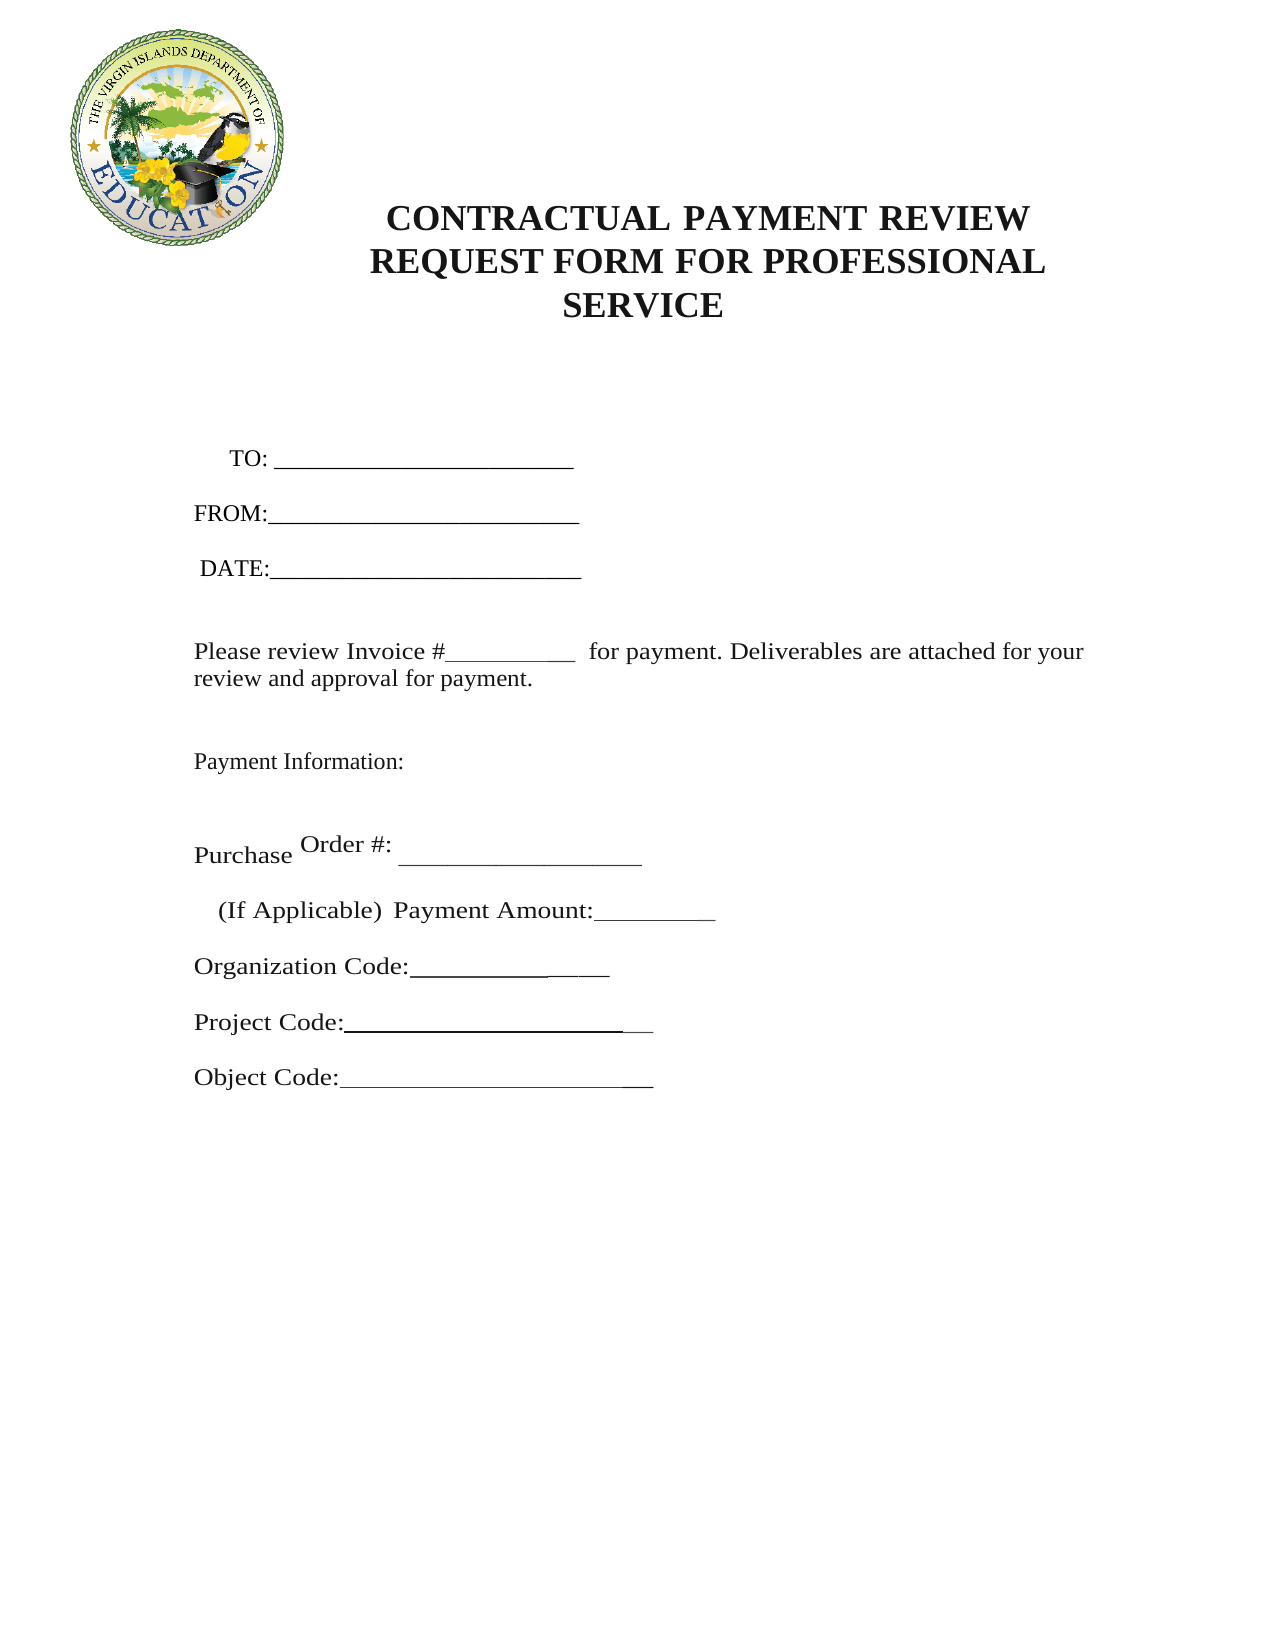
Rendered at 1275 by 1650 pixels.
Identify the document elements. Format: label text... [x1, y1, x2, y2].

text Object Code: _ [193, 1063, 1096, 1090]
text DATE:__________________________ [193, 554, 1096, 582]
text CONTRACTUAL PAYMENT REVIEW REQUEST FORM FOR PROFESSIONAL SERVICE [225, 197, 1061, 325]
text (If Applicable) Payment Amount: _ [193, 896, 1096, 925]
text Please review Invoice # _ for payment. Deliverables are attached for your review and approval for payment. [193, 637, 1096, 692]
text TO: _________________________ [193, 444, 1096, 471]
text Payment Information: [193, 747, 1096, 775]
text Organization Code: __ [193, 952, 1096, 980]
text FROM:__________________________ [193, 499, 1096, 526]
text Purchase Order #: _____ [193, 830, 1096, 868]
text Project Code: _ [193, 1007, 1096, 1035]
picture [70, 29, 284, 246]
